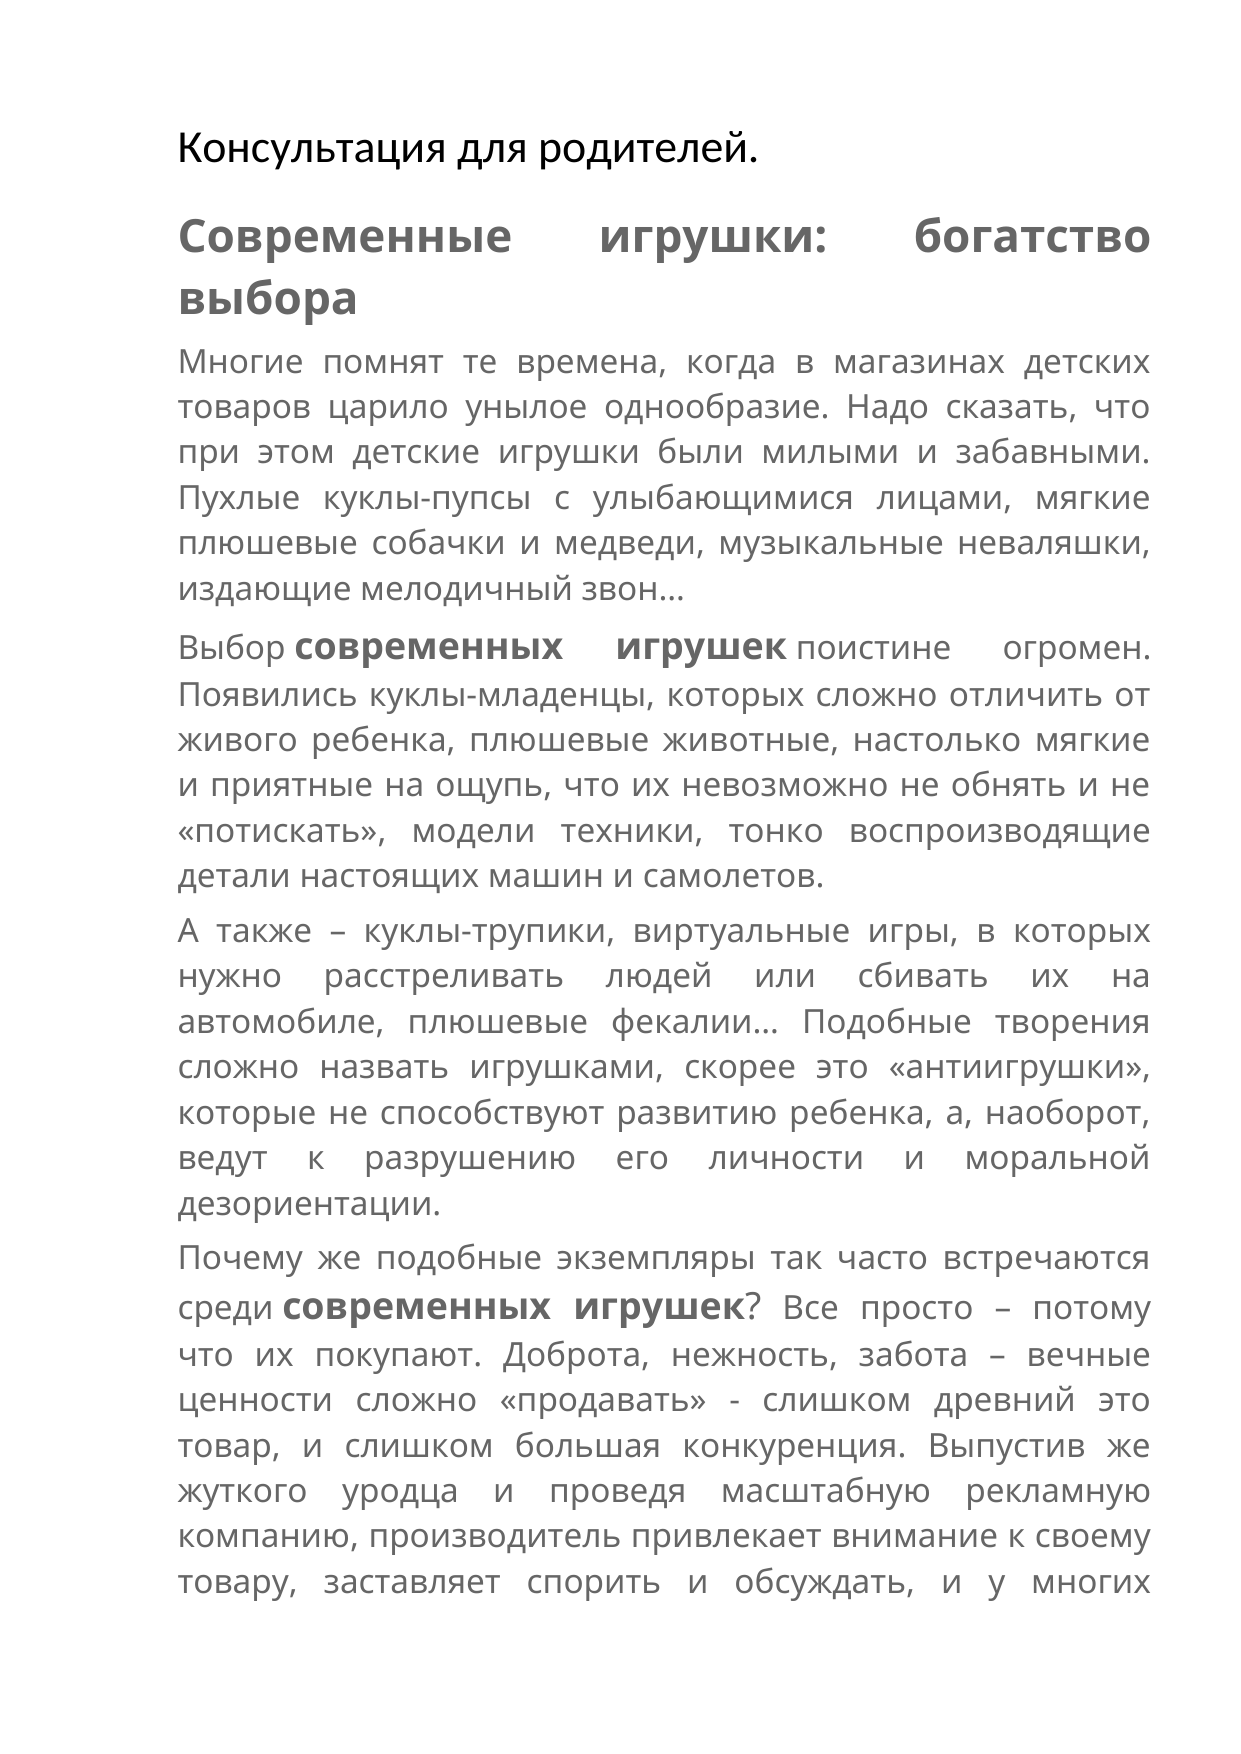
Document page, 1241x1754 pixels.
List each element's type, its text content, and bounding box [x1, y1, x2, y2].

text Выбор современных игрушек поистине огромен. Появились куклы-младенцы, которых сложно отличить от живого ребенка, плюшевые животные, настолько мягкие и приятные на ощупь, что их невозможно не обнять и не «потискать», модели техники, тонко воспроизводящие детали настоящих машин и самолетов. [177, 619, 1152, 897]
text Современные игрушки: богатство выбора [177, 203, 1152, 328]
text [177, 1234, 1152, 1603]
text Консультация для родителей. [177, 118, 1152, 174]
text Многие помнят те времена, когда в магазинах детских товаров царило унылое однообразие. Надо сказать, что при этом детские игрушки были милыми и забавными. Пухлые куклы-пупсы с улыбающимися лицами, мягкие плюшевые собачки и медведи, музыкальные неваляшки, издающие мелодичный звон… [177, 337, 1152, 610]
text А также – куклы-трупики, виртуальные игры, в которых нужно расстреливать людей или сбивать их на автомобиле, плюшевые фекалии… Подобные творения сложно назвать игрушками, скорее это «антиигрушки», которые не способствуют развитию ребенка, а, наоборот, ведут к разрушению его личности и моральной дезориентации. [177, 907, 1152, 1225]
